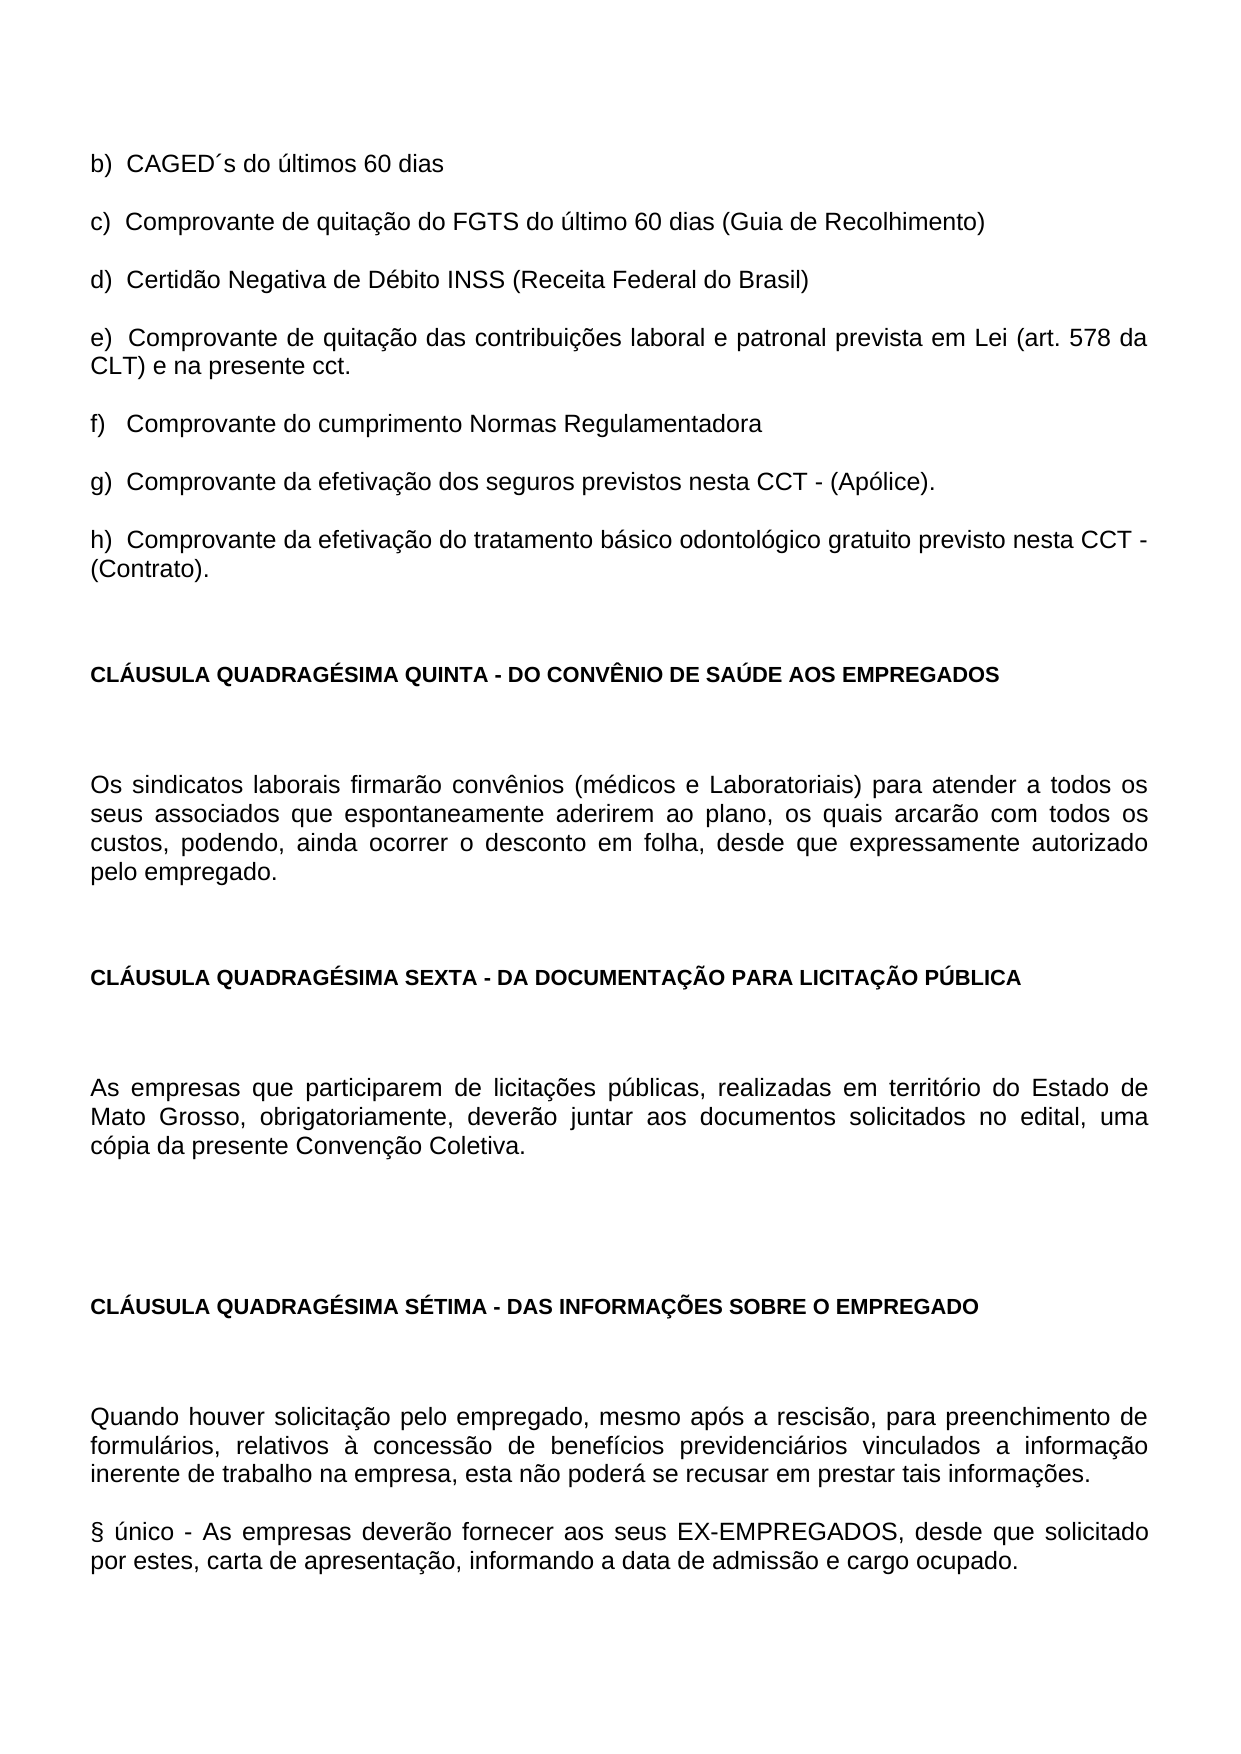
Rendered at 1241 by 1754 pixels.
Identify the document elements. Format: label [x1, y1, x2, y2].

table_header [89, 118, 1152, 1606]
